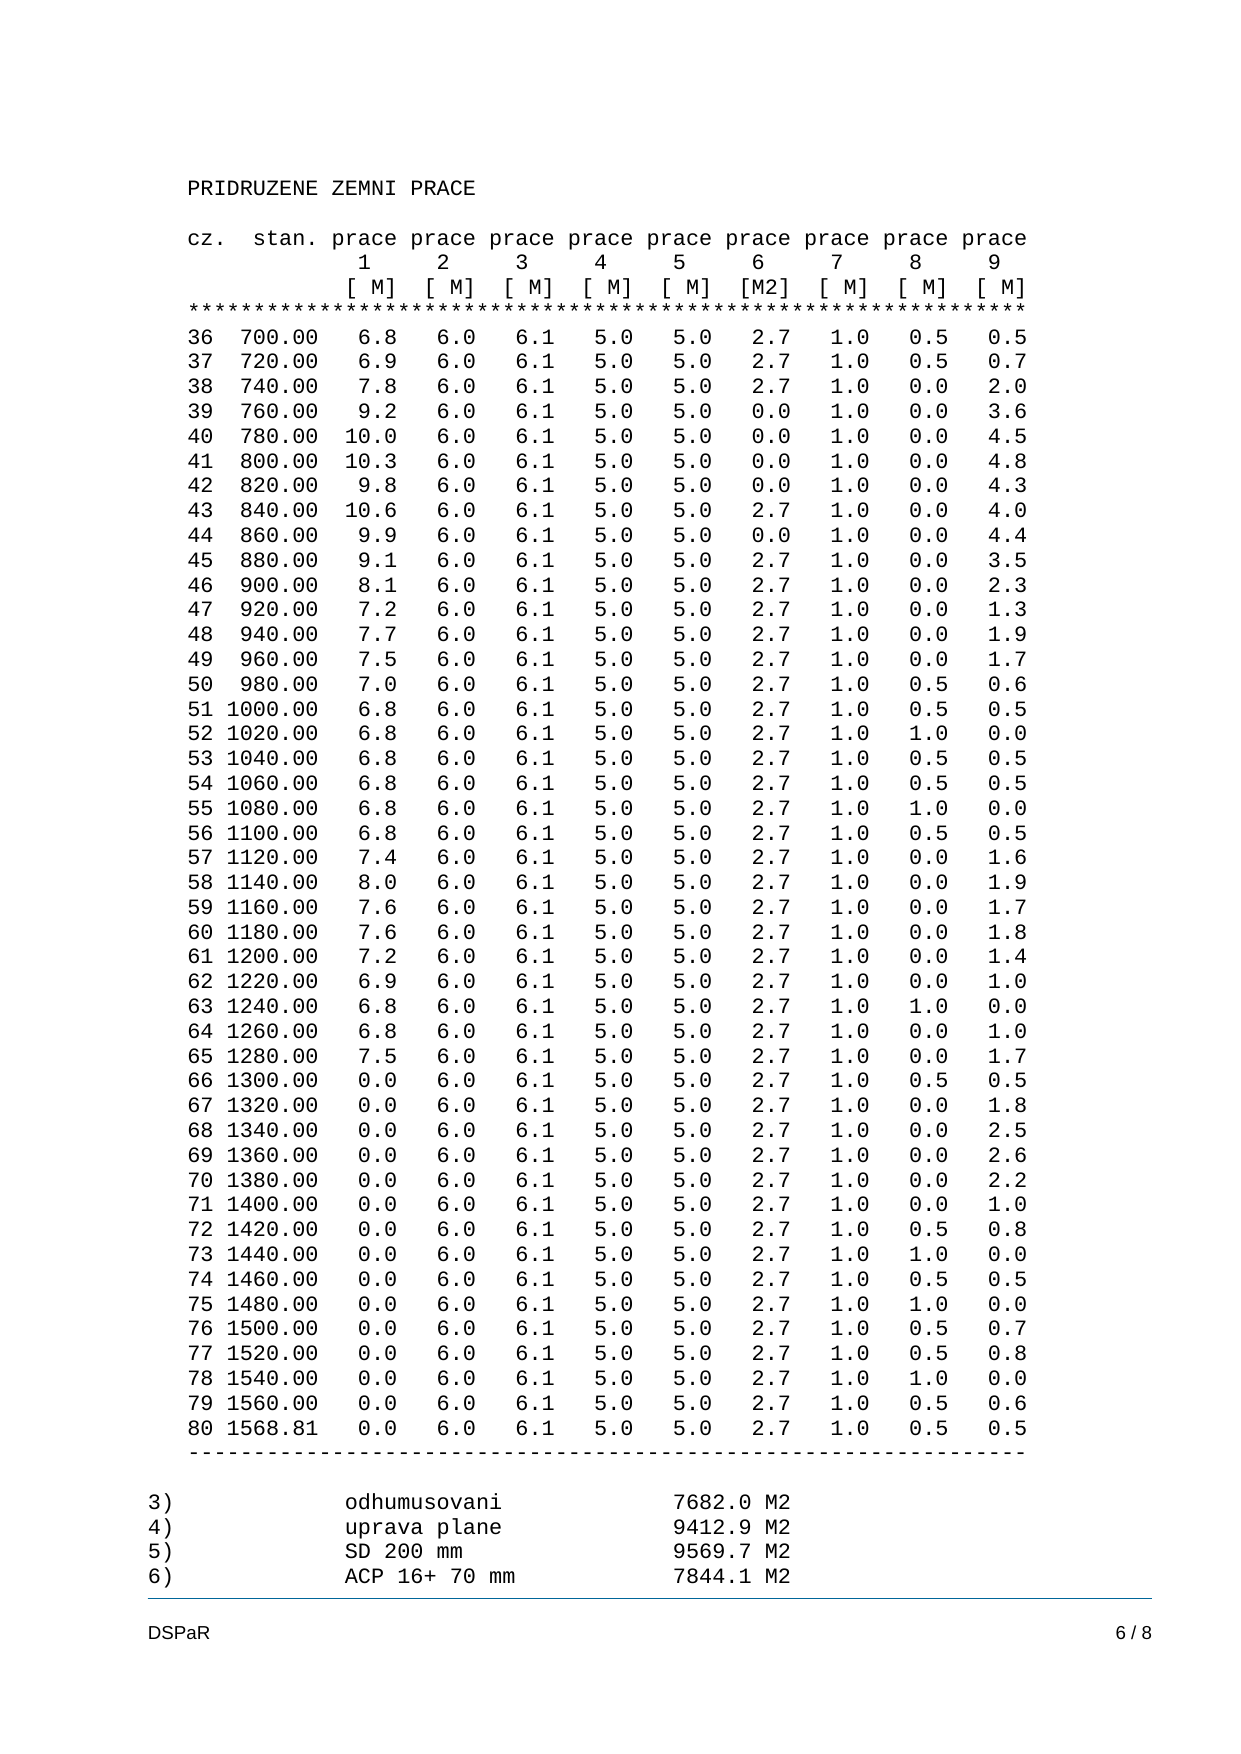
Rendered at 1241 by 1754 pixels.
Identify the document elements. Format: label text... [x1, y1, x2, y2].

text 60 1180.00 7.6 6.0 6.1 5.0 5.0 2.7 1.0 0.0 1.8 [148, 921, 1152, 946]
text 72 1420.00 0.0 6.0 6.1 5.0 5.0 2.7 1.0 0.5 0.8 [148, 1218, 1152, 1243]
text ---------------------------------------------------------------- [148, 1442, 1152, 1466]
text 53 1040.00 6.8 6.0 6.1 5.0 5.0 2.7 1.0 0.5 0.5 [148, 747, 1152, 772]
text 73 1440.00 0.0 6.0 6.1 5.0 5.0 2.7 1.0 1.0 0.0 [148, 1243, 1152, 1268]
text 3) odhumusovani 7682.0 M2 [148, 1491, 1152, 1516]
text 40 780.00 10.0 6.0 6.1 5.0 5.0 0.0 1.0 0.0 4.5 [148, 425, 1152, 450]
text 63 1240.00 6.8 6.0 6.1 5.0 5.0 2.7 1.0 1.0 0.0 [148, 995, 1152, 1020]
text [ M] [ M] [ M] [ M] [ M] [M2] [ M] [ M] [ M] [148, 276, 1152, 301]
text 42 820.00 9.8 6.0 6.1 5.0 5.0 0.0 1.0 0.0 4.3 [148, 475, 1152, 499]
text 69 1360.00 0.0 6.0 6.1 5.0 5.0 2.7 1.0 0.0 2.6 [148, 1144, 1152, 1169]
text 59 1160.00 7.6 6.0 6.1 5.0 5.0 2.7 1.0 0.0 1.7 [148, 896, 1152, 921]
text 61 1200.00 7.2 6.0 6.1 5.0 5.0 2.7 1.0 0.0 1.4 [148, 946, 1152, 971]
text 36 700.00 6.8 6.0 6.1 5.0 5.0 2.7 1.0 0.5 0.5 [148, 326, 1152, 351]
text 37 720.00 6.9 6.0 6.1 5.0 5.0 2.7 1.0 0.5 0.7 [148, 351, 1152, 376]
text 75 1480.00 0.0 6.0 6.1 5.0 5.0 2.7 1.0 1.0 0.0 [148, 1293, 1152, 1318]
text 74 1460.00 0.0 6.0 6.1 5.0 5.0 2.7 1.0 0.5 0.5 [148, 1268, 1152, 1293]
text 48 940.00 7.7 6.0 6.1 5.0 5.0 2.7 1.0 0.0 1.9 [148, 623, 1152, 648]
text 55 1080.00 6.8 6.0 6.1 5.0 5.0 2.7 1.0 1.0 0.0 [148, 797, 1152, 822]
text **************************************************************** [148, 301, 1152, 326]
text 46 900.00 8.1 6.0 6.1 5.0 5.0 2.7 1.0 0.0 2.3 [148, 574, 1152, 599]
text 65 1280.00 7.5 6.0 6.1 5.0 5.0 2.7 1.0 0.0 1.7 [148, 1045, 1152, 1070]
text 66 1300.00 0.0 6.0 6.1 5.0 5.0 2.7 1.0 0.5 0.5 [148, 1070, 1152, 1094]
text 39 760.00 9.2 6.0 6.1 5.0 5.0 0.0 1.0 0.0 3.6 [148, 400, 1152, 425]
text 62 1220.00 6.9 6.0 6.1 5.0 5.0 2.7 1.0 0.0 1.0 [148, 971, 1152, 995]
text 56 1100.00 6.8 6.0 6.1 5.0 5.0 2.7 1.0 0.5 0.5 [148, 822, 1152, 847]
text 49 960.00 7.5 6.0 6.1 5.0 5.0 2.7 1.0 0.0 1.7 [148, 648, 1152, 673]
text PRIDRUZENE ZEMNI PRACE [148, 177, 1152, 202]
text 51 1000.00 6.8 6.0 6.1 5.0 5.0 2.7 1.0 0.5 0.5 [148, 698, 1152, 723]
text 41 800.00 10.3 6.0 6.1 5.0 5.0 0.0 1.0 0.0 4.8 [148, 450, 1152, 475]
text 78 1540.00 0.0 6.0 6.1 5.0 5.0 2.7 1.0 1.0 0.0 [148, 1367, 1152, 1392]
text 1 2 3 4 5 6 7 8 9 [148, 252, 1152, 276]
text 50 980.00 7.0 6.0 6.1 5.0 5.0 2.7 1.0 0.5 0.6 [148, 673, 1152, 698]
text 77 1520.00 0.0 6.0 6.1 5.0 5.0 2.7 1.0 0.5 0.8 [148, 1342, 1152, 1367]
text 47 920.00 7.2 6.0 6.1 5.0 5.0 2.7 1.0 0.0 1.3 [148, 599, 1152, 623]
text 79 1560.00 0.0 6.0 6.1 5.0 5.0 2.7 1.0 0.5 0.6 [148, 1392, 1152, 1417]
text 64 1260.00 6.8 6.0 6.1 5.0 5.0 2.7 1.0 0.0 1.0 [148, 1020, 1152, 1045]
text 58 1140.00 8.0 6.0 6.1 5.0 5.0 2.7 1.0 0.0 1.9 [148, 871, 1152, 896]
text 70 1380.00 0.0 6.0 6.1 5.0 5.0 2.7 1.0 0.0 2.2 [148, 1169, 1152, 1194]
text 52 1020.00 6.8 6.0 6.1 5.0 5.0 2.7 1.0 1.0 0.0 [148, 723, 1152, 747]
text 43 840.00 10.6 6.0 6.1 5.0 5.0 2.7 1.0 0.0 4.0 [148, 499, 1152, 524]
text 44 860.00 9.9 6.0 6.1 5.0 5.0 0.0 1.0 0.0 4.4 [148, 524, 1152, 549]
text 67 1320.00 0.0 6.0 6.1 5.0 5.0 2.7 1.0 0.0 1.8 [148, 1094, 1152, 1119]
text 68 1340.00 0.0 6.0 6.1 5.0 5.0 2.7 1.0 0.0 2.5 [148, 1119, 1152, 1144]
text 57 1120.00 7.4 6.0 6.1 5.0 5.0 2.7 1.0 0.0 1.6 [148, 847, 1152, 871]
text 4) uprava plane 9412.9 M2 [148, 1516, 1152, 1541]
text 76 1500.00 0.0 6.0 6.1 5.0 5.0 2.7 1.0 0.5 0.7 [148, 1318, 1152, 1342]
text 71 1400.00 0.0 6.0 6.1 5.0 5.0 2.7 1.0 0.0 1.0 [148, 1194, 1152, 1218]
text 45 880.00 9.1 6.0 6.1 5.0 5.0 2.7 1.0 0.0 3.5 [148, 549, 1152, 574]
text 6) ACP 16+ 70 mm 7844.1 M2 [148, 1566, 1152, 1590]
text cz. stan. prace prace prace prace prace prace prace prace prace [148, 227, 1152, 252]
text 54 1060.00 6.8 6.0 6.1 5.0 5.0 2.7 1.0 0.5 0.5 [148, 772, 1152, 797]
text 38 740.00 7.8 6.0 6.1 5.0 5.0 2.7 1.0 0.0 2.0 [148, 376, 1152, 400]
text 80 1568.81 0.0 6.0 6.1 5.0 5.0 2.7 1.0 0.5 0.5 [148, 1417, 1152, 1442]
text 5) SD 200 mm 9569.7 M2 [148, 1541, 1152, 1566]
